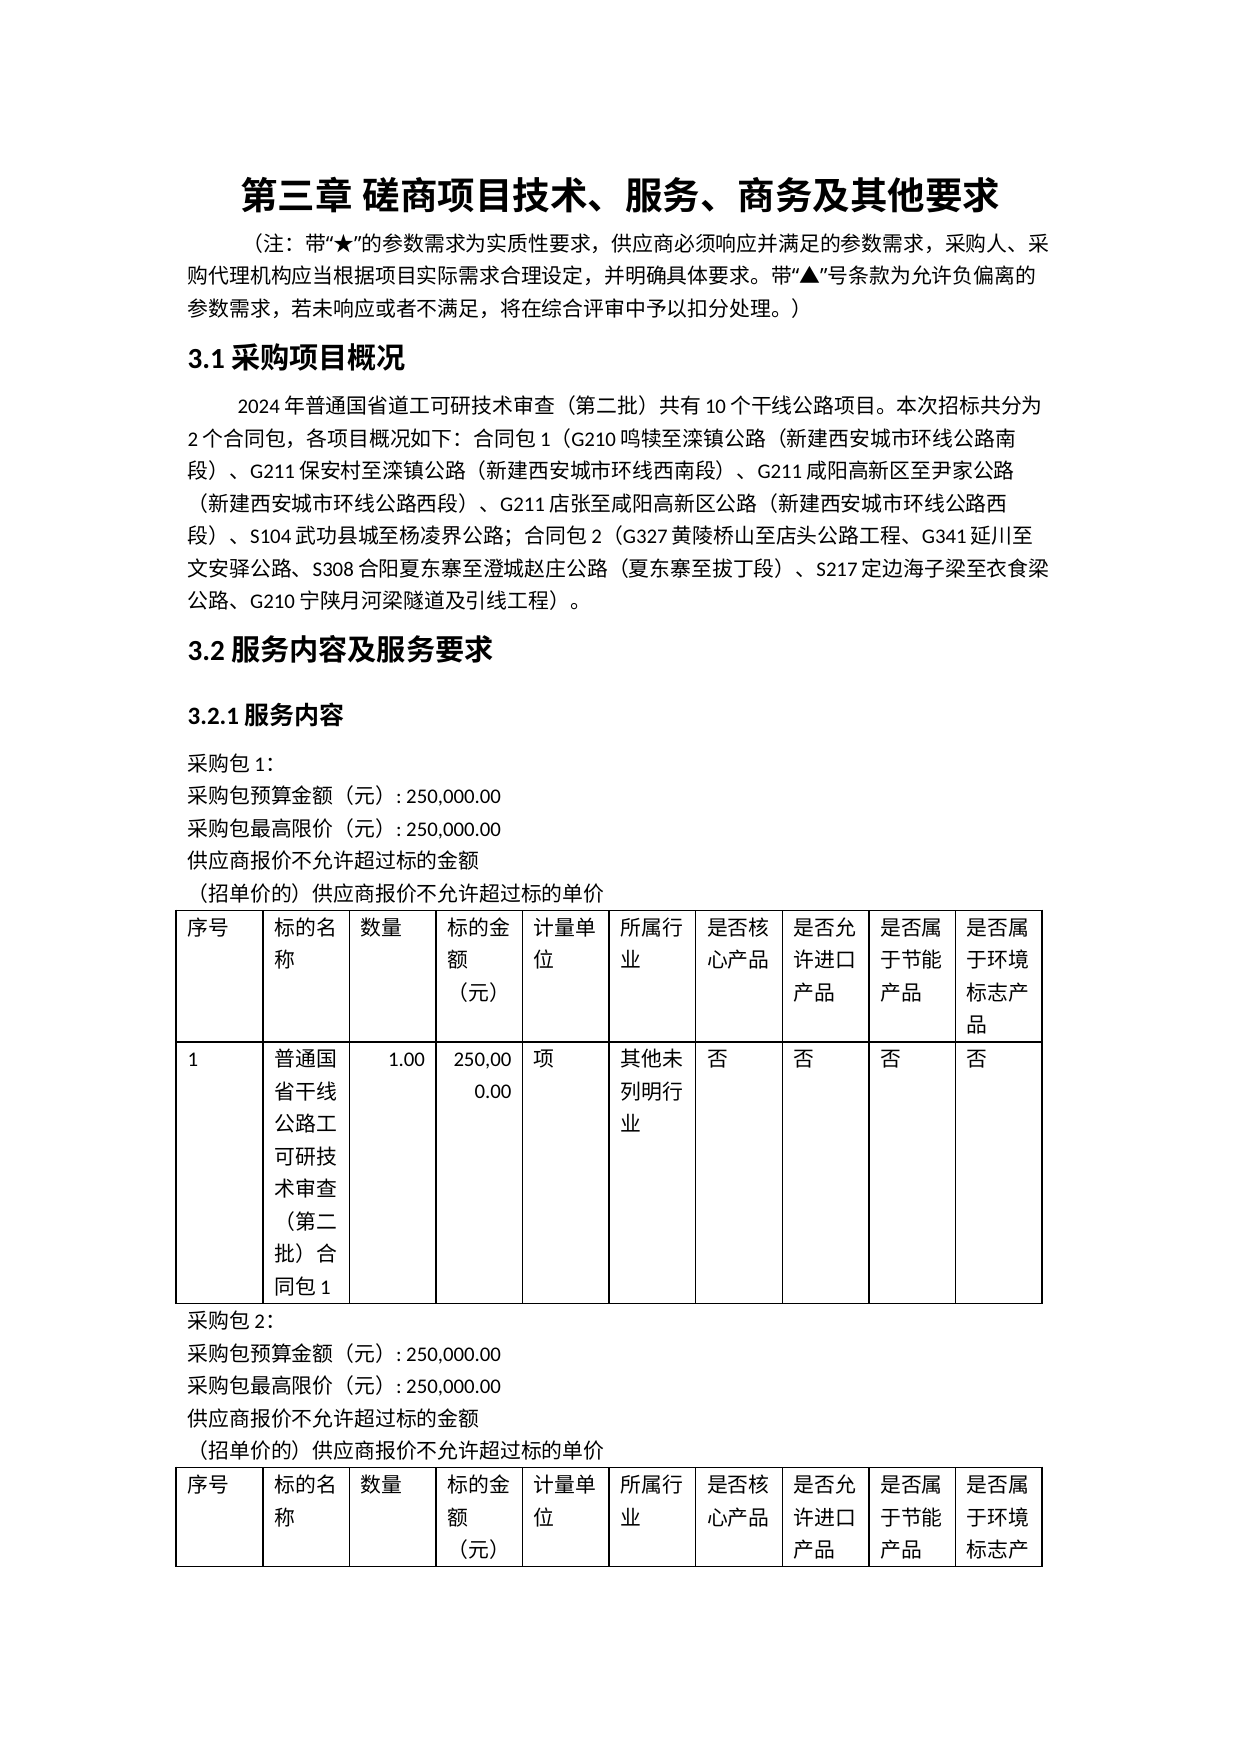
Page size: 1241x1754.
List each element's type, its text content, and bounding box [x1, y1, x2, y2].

table_header 所属行业 [610, 911, 695, 1041]
table_header 是否属于节能产品 [870, 1468, 955, 1566]
table_header 标的名称 [264, 1468, 349, 1566]
table_cell 1.00 [350, 1043, 435, 1303]
table_cell 项 [523, 1043, 608, 1303]
table_header 是否核心产品 [696, 1468, 782, 1566]
table_header 是否属于环境标志产品 [956, 1468, 1041, 1566]
table_cell 普通国省干线公路工可研技术审查（第二批）合同包1 [264, 1043, 349, 1303]
table_cell 否 [956, 1043, 1041, 1303]
text 采购包最高限价（元）: 250,000.00 [187, 812, 1053, 844]
text 2024年普通国省道工可研技术审查（第二批）共有10个干线公路项目。本次招标共分为2个合同包，各项目概况如下：合同包1（G210鸣犊至滦镇公路（新建西安城市环线公路南段）、G211保安村至滦镇公路（新建西安城市环线西南段）、G211咸阳高新区至尹家公路（新建西安城市环线公路西段）、G211店张至咸阳高新区公路（新建西安城市环线公路西段）、S104武功县城至杨凌界公路；合同包2（G327黄陵桥山至店头公路工程、G341延川至文安驿公路、S308合阳夏东寨至澄城赵庄公路（夏东寨至拔丁段）、S217定边海子梁至衣食梁公路、G210宁陕月河梁隧道及引线工程）。 [187, 389, 1053, 617]
text 采购包最高限价（元）: 250,000.00 [187, 1369, 1053, 1402]
table_header 标的名称 [264, 911, 349, 1041]
text 采购包预算金额（元）: 250,000.00 [187, 1337, 1053, 1369]
table_header 计量单位 [523, 1468, 608, 1566]
text 供应商报价不允许超过标的金额 [187, 844, 1053, 877]
text 3.1采购项目概况 [187, 324, 1053, 389]
text 3.2服务内容及服务要求 [187, 617, 1053, 682]
table_header 所属行业 [610, 1468, 695, 1566]
text 供应商报价不允许超过标的金额 [187, 1402, 1053, 1434]
table_header 序号 [177, 911, 262, 1041]
text （招单价的）供应商报价不允许超过标的单价 [187, 877, 1053, 909]
table_cell 否 [783, 1043, 868, 1303]
table_header 是否属于环境标志产品 [956, 911, 1041, 1041]
table_cell 1 [177, 1043, 262, 1303]
table_cell 250,000.00 [437, 1043, 522, 1303]
table_header 数量 [350, 911, 435, 1041]
text 采购包2： [187, 1304, 1053, 1337]
table_header 数量 [350, 1468, 435, 1566]
table_header 是否属于节能产品 [870, 911, 955, 1041]
text （招单价的）供应商报价不允许超过标的单价 [187, 1434, 1053, 1467]
table_cell 否 [870, 1043, 955, 1303]
text 3.2.1服务内容 [187, 682, 1053, 747]
table_header 是否允许进口产品 [783, 1468, 868, 1566]
text 采购包预算金额（元）: 250,000.00 [187, 779, 1053, 812]
table_cell 其他未列明行业 [610, 1043, 695, 1303]
table_cell 否 [696, 1043, 782, 1303]
table_header 序号 [177, 1468, 262, 1566]
table_header 计量单位 [523, 911, 608, 1041]
table_header 是否允许进口产品 [783, 911, 868, 1041]
table_header 标的金额 （元） [437, 911, 522, 1041]
table_header 标的金额 （元） [437, 1468, 522, 1566]
text （注：带“★”的参数需求为实质性要求，供应商必须响应并满足的参数需求，采购人、采购代理机构应当根据项目实际需求合理设定，并明确具体要求。带“▲”号条款为允许负偏离的参数需求，若未响应或者不满足，将在综合评审中予以扣分处理。） [187, 227, 1053, 324]
text 采购包1： [187, 747, 1053, 779]
table_header 是否核心产品 [696, 911, 782, 1041]
text 第三章 磋商项目技术、服务、商务及其他要求 [187, 162, 1053, 227]
